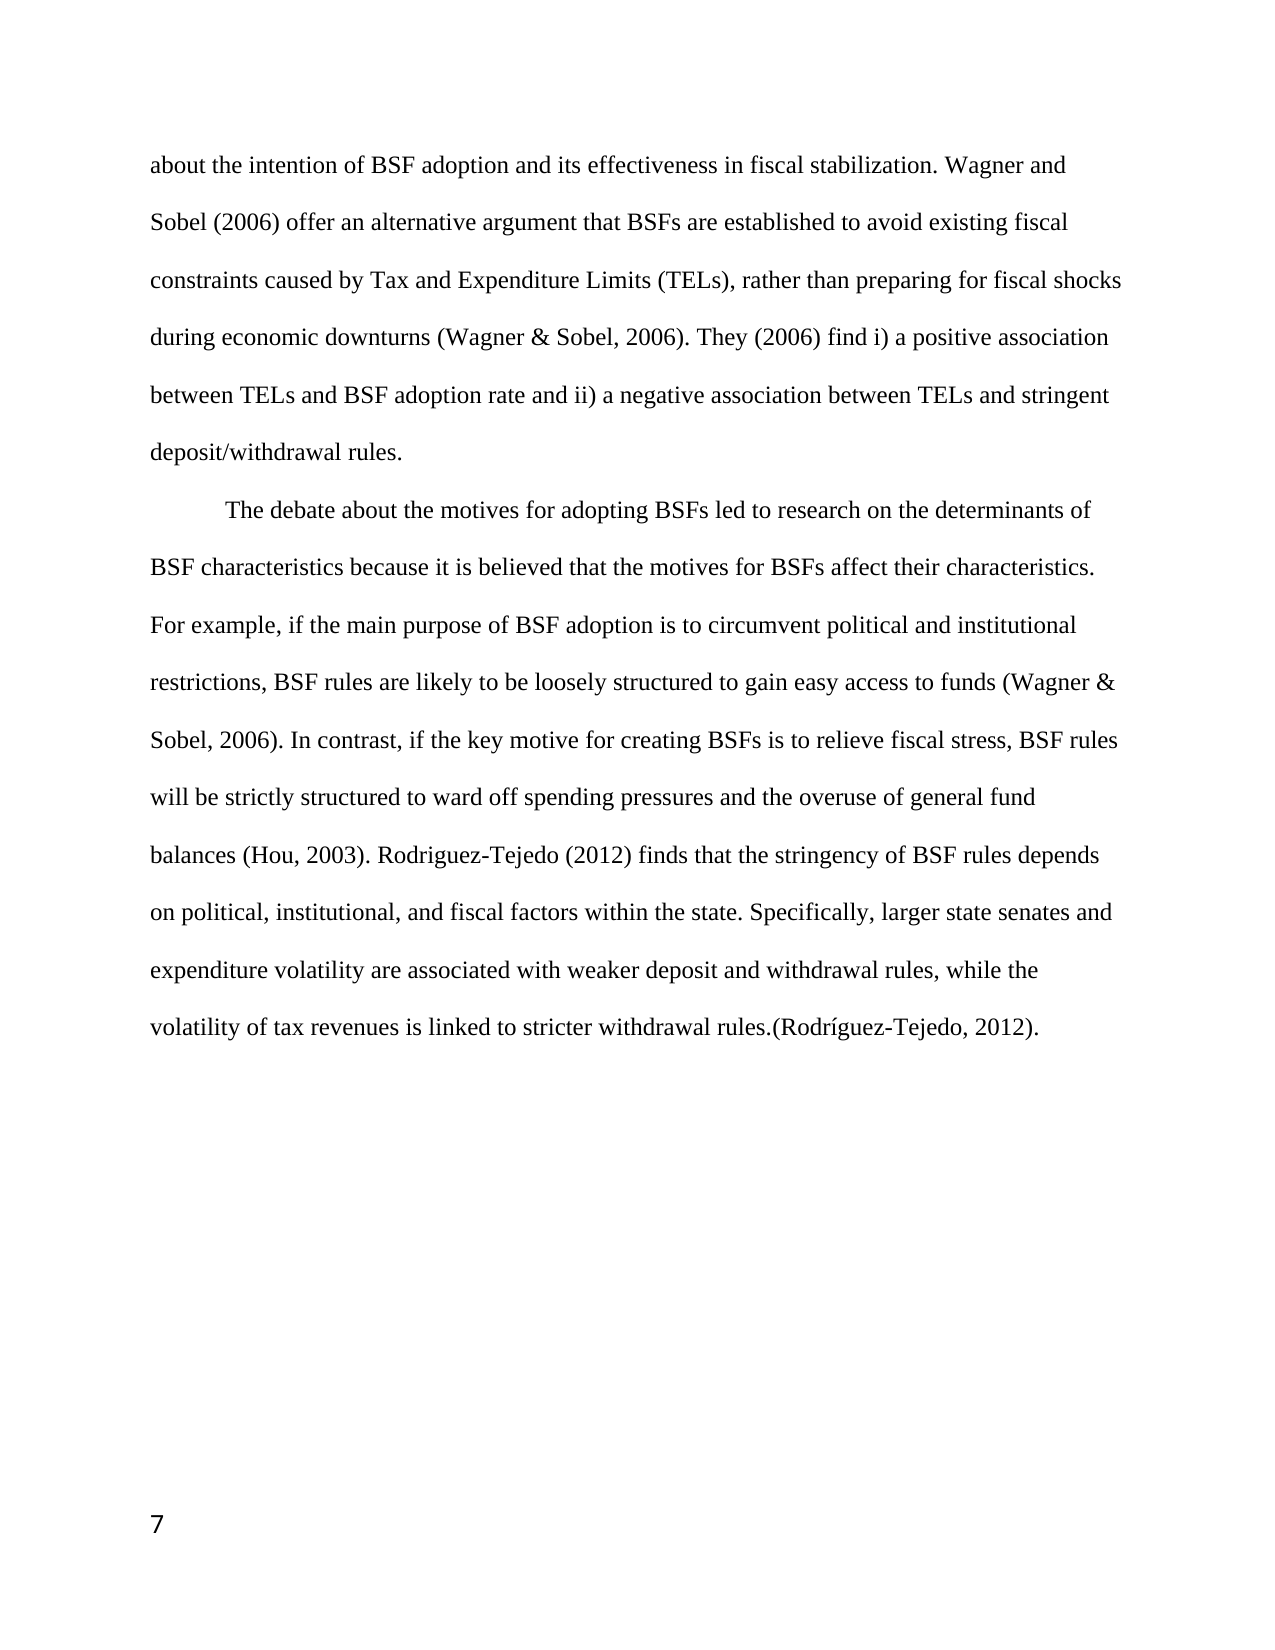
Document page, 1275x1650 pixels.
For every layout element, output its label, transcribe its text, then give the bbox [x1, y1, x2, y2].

text The debate about the motives for adopting BSFs led to research on the determinants of BSF characteristics because it is believed that the motives for BSFs affect their characteristics. For example, if the main purpose of BSF adoption is to circumvent political and institutional restrictions, BSF rules are likely to be loosely structured to gain easy access to funds (Wagner & Sobel, 2006). In contrast, if the key motive for creating BSFs is to relieve fiscal stress, BSF rules will be strictly structured to ward off spending pressures and the overuse of general fund balances . Rodriguez-Tejedo (2012) finds that the stringency of BSF rules depends on political, institutional, and fiscal factors within the state. Specifically, larger state senates and expenditure volatility are associated with weaker deposit and withdrawal rules, while the volatility of tax revenues is linked to stricter withdrawal rules.. [150, 495, 1125, 1041]
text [150, 150, 1125, 466]
